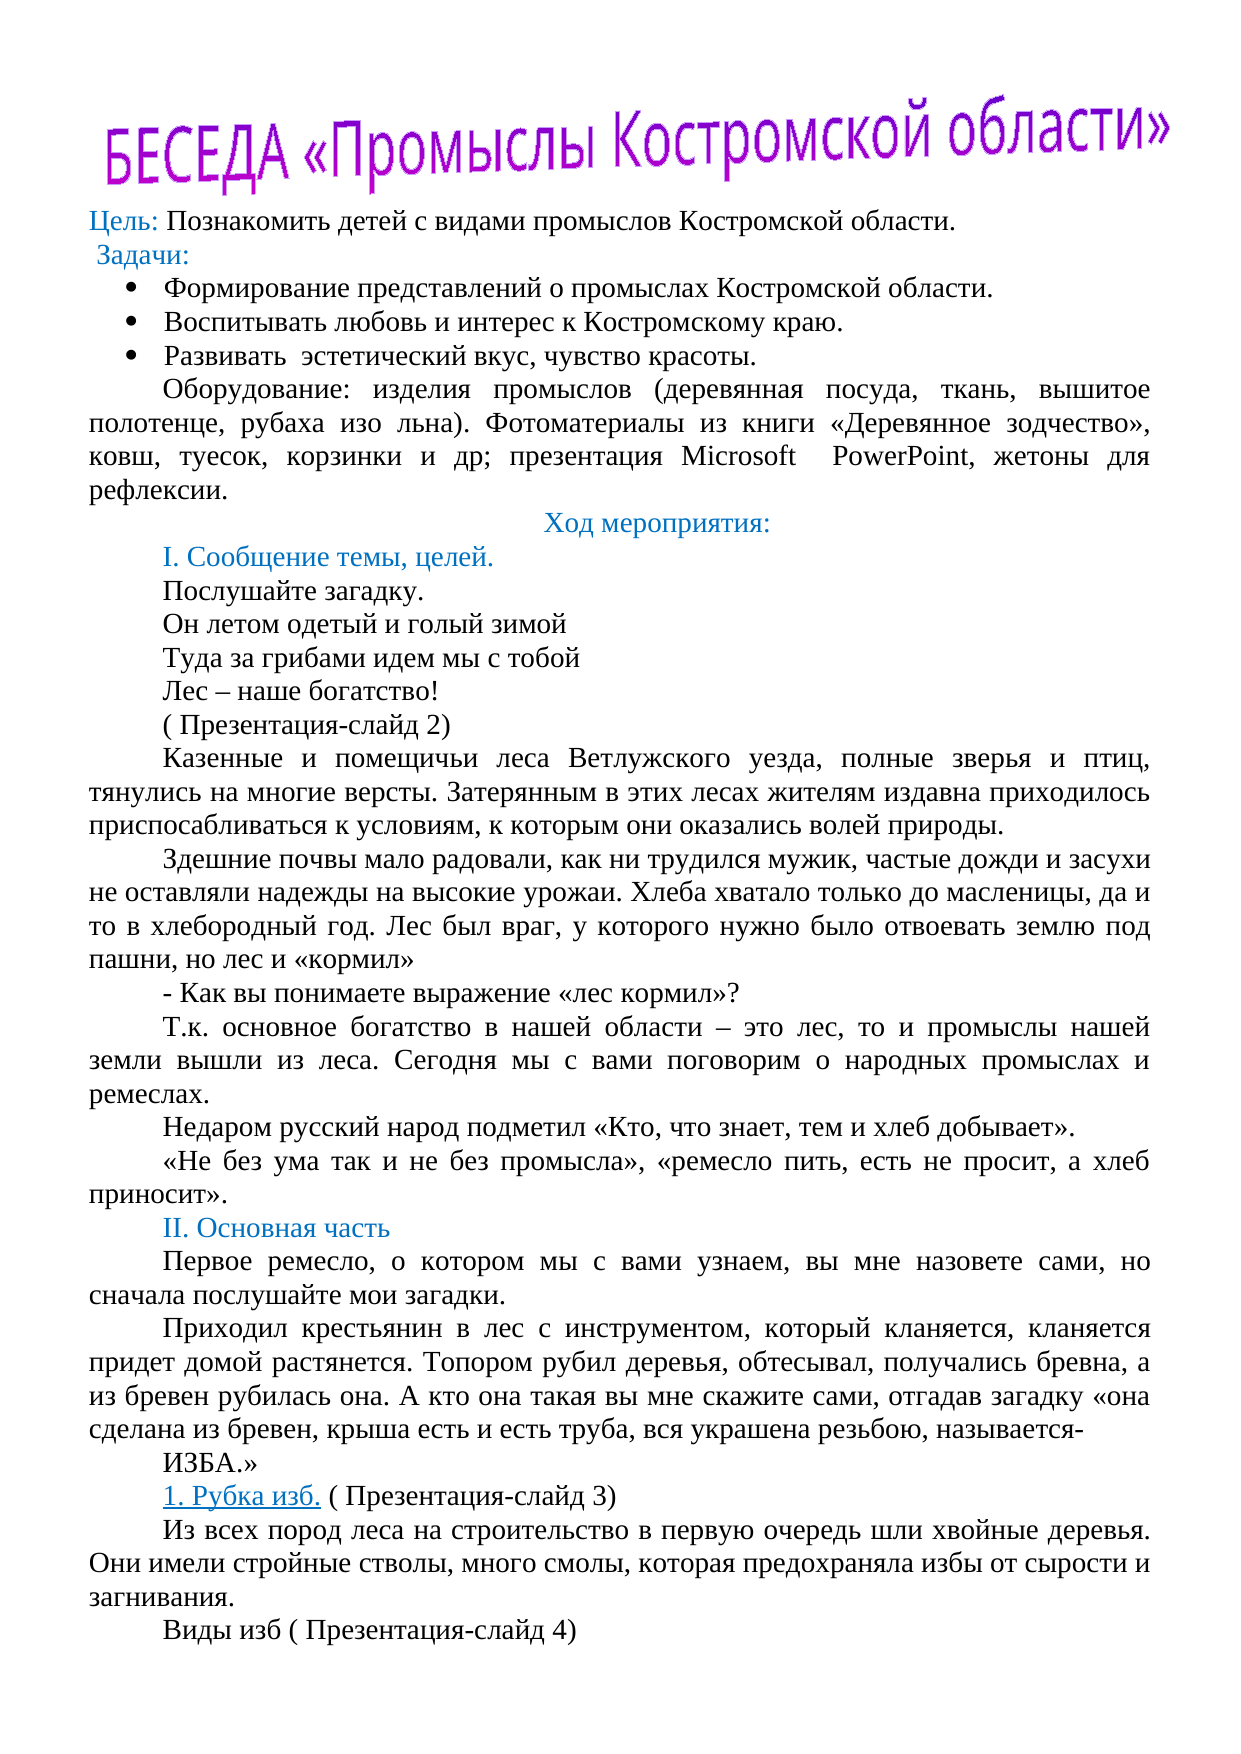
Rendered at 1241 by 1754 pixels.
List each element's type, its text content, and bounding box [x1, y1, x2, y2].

text Оборудование: изделия промыслов (деревянная посуда, ткань, вышитое полотенце, рубаха изо льна). Фотоматериалы из книги «Деревянное зодчество», ковш, туесок, корзинки и др; презентация Microsoft PowerPoint, жетоны для рефлексии. [89, 371, 1152, 506]
text Казенные и помещичьи леса Ветлужского уезда, полные зверья и птиц, тянулись на многие версты. Затерянным в этих лесах жителям издавна приходилось приспосабливаться к условиям, к которым они оказались волей природы. [89, 740, 1152, 841]
text Первое ремесло, о котором мы с вами узнаем, вы мне назовете сами, но сначала послушайте мои загадки. [89, 1243, 1152, 1311]
text Приходил крестьянин в лес с инструментом, который кланяется, кланяется придет домой растянется. Топором рубил деревья, обтесывал, получались бревна, а из бревен рубилась она. А кто она такая вы мне скажите сами, отгадав загадку «она сделана из бревен, крыша есть и есть труба, вся украшена резьбою, называется- [89, 1311, 1152, 1445]
text Он летом одетый и голый зимой [89, 606, 1152, 640]
text ( Презентация-слайд 2) [89, 707, 1152, 740]
text I. Сообщение темы, целей. [89, 539, 1152, 573]
list Формирование представлений о промыслах Костромской области. [126, 270, 1152, 304]
text - Как вы понимаете выражение «лес кормил»? [89, 975, 1152, 1009]
text Недаром русский народ подметил «Кто, что знает, тем и хлеб добывает». [89, 1109, 1152, 1143]
text «Не без ума так и не без промысла», «ремесло пить, есть не просит, а хлеб приносит». [89, 1143, 1152, 1210]
text Цель: Познакомить детей с видами промыслов Костромской области. [89, 89, 1152, 237]
list Развивать эстетический вкус, чувство красоты. [126, 338, 1152, 371]
text Задачи: [89, 237, 1152, 270]
list Воспитывать любовь и интерес к Костромскому краю. [126, 304, 1152, 338]
text Здешние почвы мало радовали, как ни трудился мужик, частые дожди и засухи не оставляли надежды на высокие урожаи. Хлеба хватало только до масленицы, да и то в хлебородный год. Лес был враг, у которого нужно было отвоевать землю под пашни, но лес и «кормил» [89, 841, 1152, 975]
text Туда за грибами идем мы с тобой [89, 640, 1152, 673]
text Т.к. основное богатство в нашей области – это лес, то и промыслы нашей земли вышли из леса. Сегодня мы с вами поговорим о народных промыслах и ремеслах. [89, 1009, 1152, 1109]
text Ход мероприятия: [89, 506, 1152, 539]
text II. Основная часть [89, 1210, 1152, 1243]
text ИЗБА.» [89, 1445, 1152, 1478]
text 1. Рубка изб. ( Презентация-слайд 3) [89, 1478, 1152, 1512]
text Послушайте загадку. [89, 573, 1152, 606]
text Виды изб ( Презентация-слайд 4) [89, 1612, 1152, 1646]
text Из всех пород леса на строительство в первую очередь шли хвойные деревья. Они имели стройные стволы, много смолы, которая предохраняла избы от сырости и загнивания. [89, 1512, 1152, 1612]
text Лес – наше богатство! [89, 673, 1152, 707]
